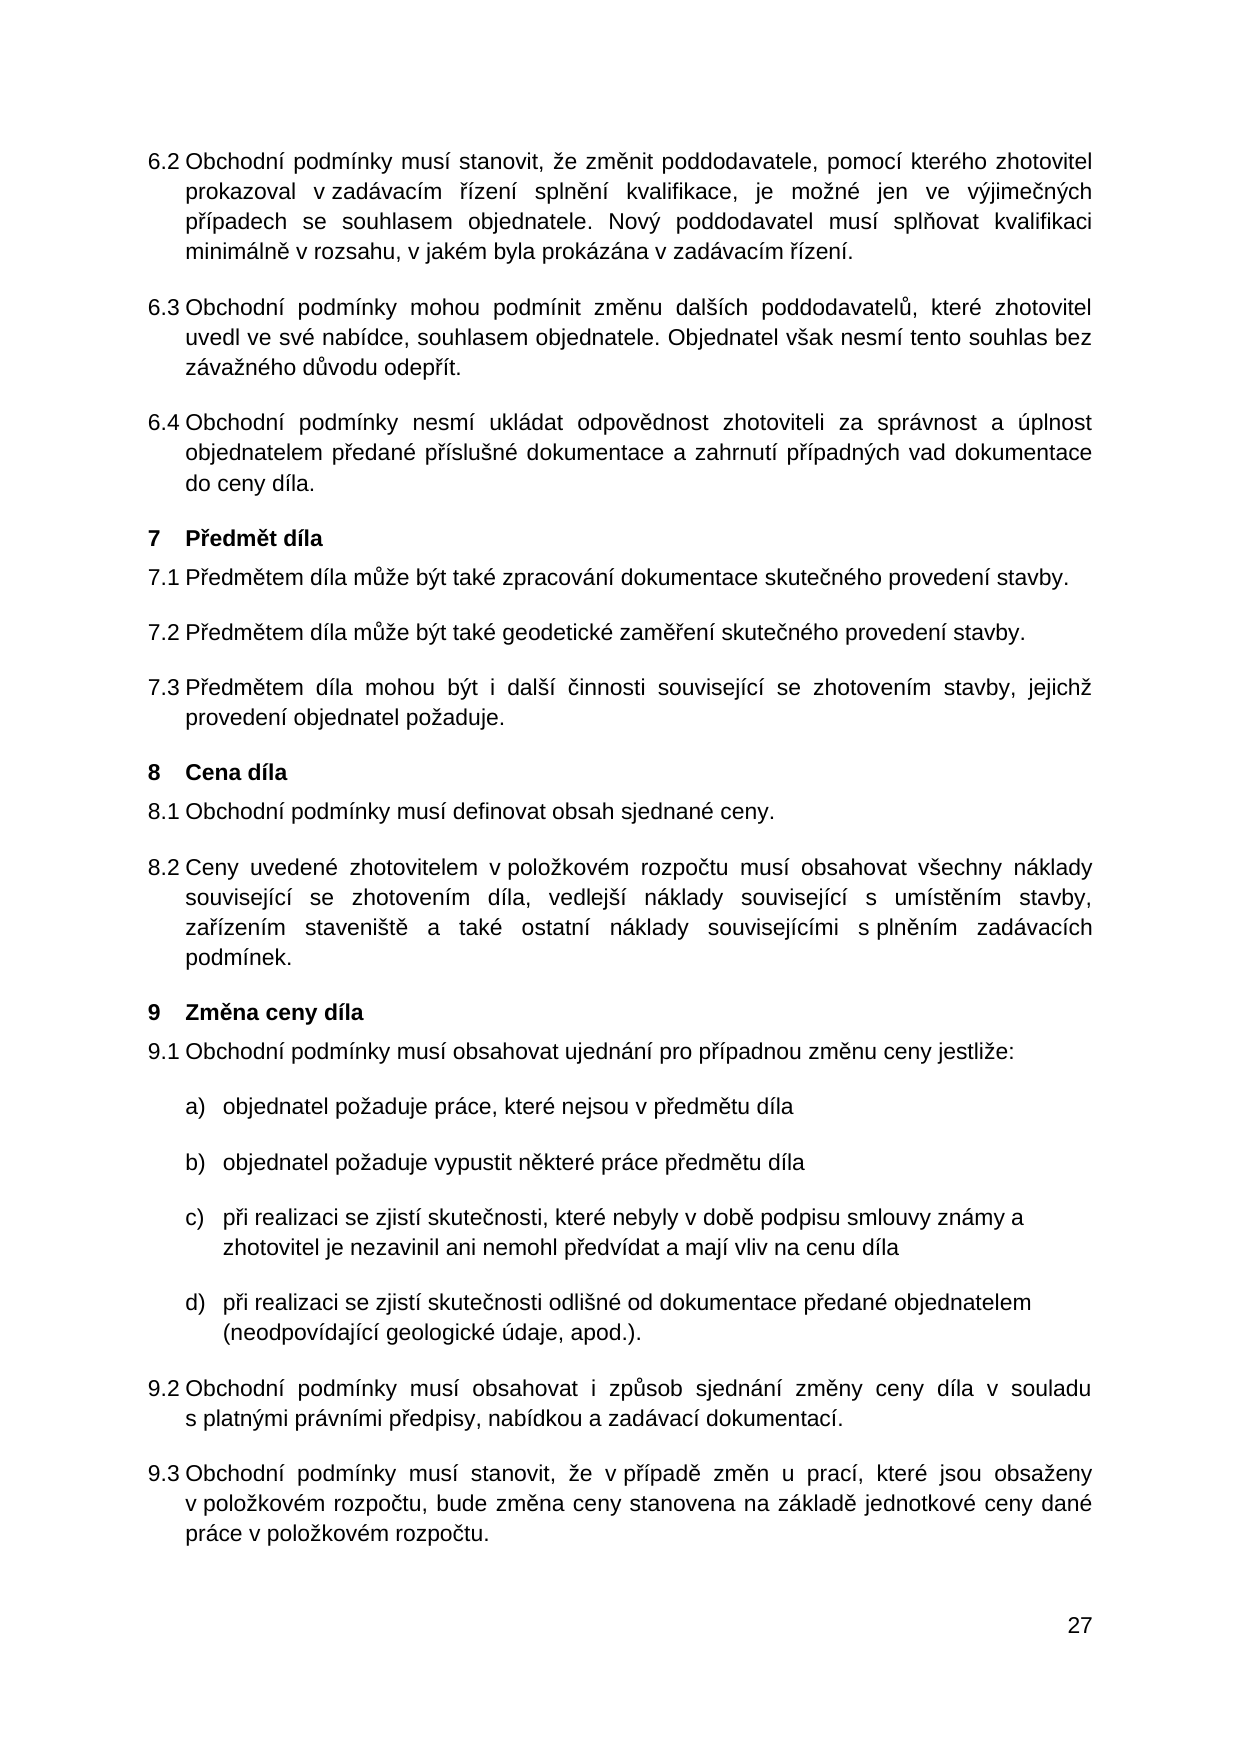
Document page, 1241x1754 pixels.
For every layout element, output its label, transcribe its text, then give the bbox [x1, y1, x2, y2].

list Ceny uvedené zhotovitelem v položkovém rozpočtu musí obsahovat všechny náklady související se zhotovením díla, vedlejší náklady související s umístěním stavby, zařízením staveniště a také ostatní náklady souvisejícími s plněním zadávacích podmínek. [148, 853, 1093, 970]
list Obchodní podmínky nesmí ukládat odpovědnost zhotoviteli za správnost a úplnost objednatelem předané příslušné dokumentace a zahrnutí případných vad dokumentace do ceny díla. [148, 409, 1093, 496]
list Cena díla [148, 759, 1093, 786]
list Předmět díla [148, 525, 1093, 551]
list Obchodní podmínky musí obsahovat i způsob sjednání změny ceny díla v souladu s platnými právními předpisy, nabídkou a zadávací dokumentací. [148, 1374, 1093, 1431]
list objednatel požaduje práce, které nejsou v předmětu díla [185, 1093, 1093, 1120]
list Obchodní podmínky musí obsahovat ujednání pro případnou změnu ceny jestliže: [148, 1038, 1093, 1064]
list Obchodní podmínky musí stanovit, že změnit poddodavatele, pomocí kterého zhotovitel prokazoval v zadávacím řízení splnění kvalifikace, je možné jen ve výjimečných případech se souhlasem objednatele. Nový poddodavatel musí splňovat kvalifikaci minimálně v rozsahu, v jakém byla prokázána v zadávacím řízení. [148, 148, 1093, 264]
list Obchodní podmínky musí stanovit, že v případě změn u prací, které jsou obsaženy v položkovém rozpočtu, bude změna ceny stanovena na základě jednotkové ceny dané práce v položkovém rozpočtu. [148, 1460, 1093, 1547]
list Předmětem díla mohou být i další činnosti související se zhotovením stavby, jejichž provedení objednatel požaduje. [148, 674, 1093, 731]
list Předmětem díla může být také zpracování dokumentace skutečného provedení stavby. [148, 563, 1093, 590]
list Obchodní podmínky mohou podmínit změnu dalších poddodavatelů, které zhotovitel uvedl ve své nabídce, souhlasem objednatele. Objednatel však nesmí tento souhlas bez závažného důvodu odepřít. [148, 293, 1093, 380]
list Změna ceny díla [148, 999, 1093, 1026]
list Předmětem díla může být také geodetické zaměření skutečného provedení stavby. [148, 619, 1093, 645]
list Obchodní podmínky musí definovat obsah sjednané ceny. [148, 798, 1093, 824]
list při realizaci se zjistí skutečnosti, které nebyly v době podpisu smlouvy známy a zhotovitel je nezavinil ani nemohl předvídat a mají vliv na cenu díla [185, 1204, 1093, 1260]
list při realizaci se zjistí skutečnosti odlišné od dokumentace předané objednatelem (neodpovídající geologické údaje, apod.). [185, 1289, 1093, 1346]
list objednatel požaduje vypustit některé práce předmětu díla [185, 1148, 1093, 1175]
